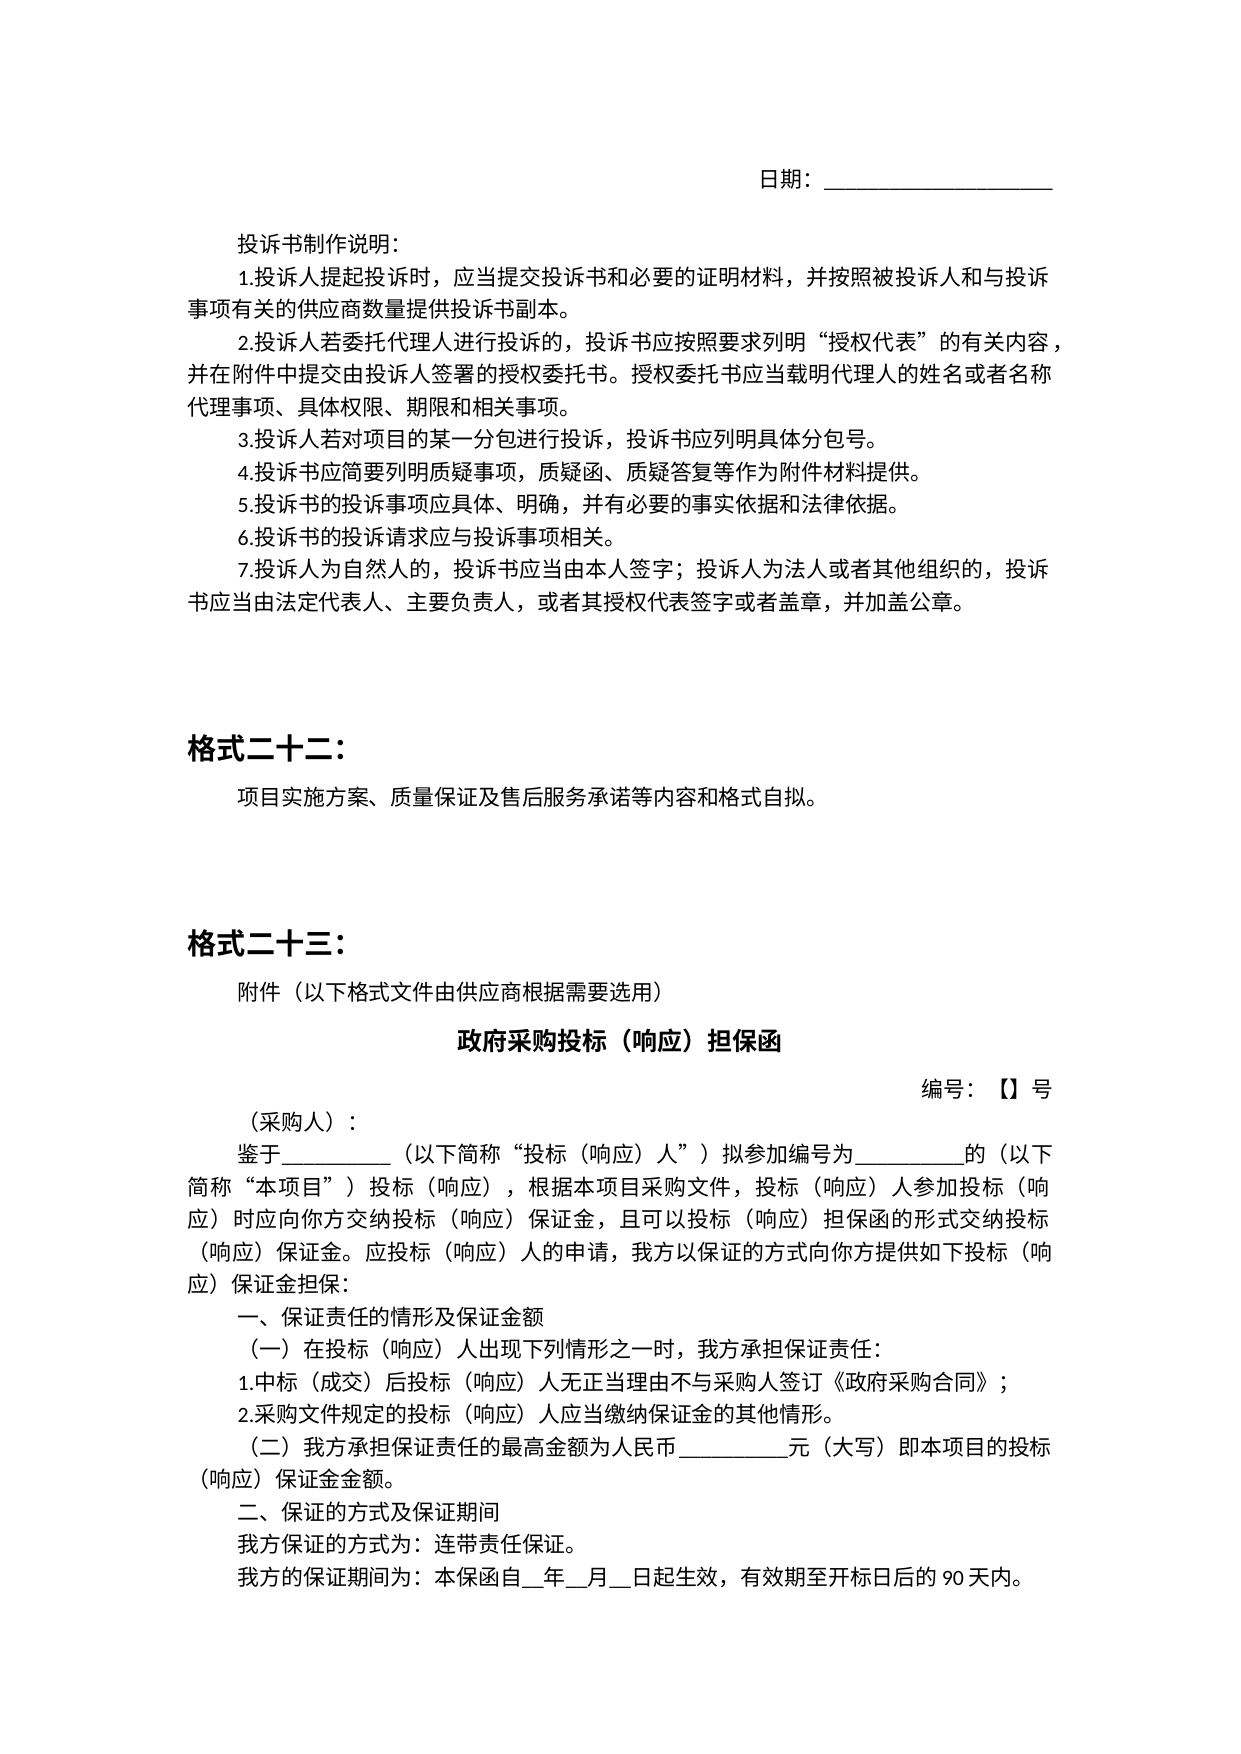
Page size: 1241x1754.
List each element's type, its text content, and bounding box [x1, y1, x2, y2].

text 我方保证的方式为：连带责任保证。 [187, 1527, 1053, 1559]
text （采购人）： [187, 1104, 1053, 1137]
text 日期：_____________________ [187, 162, 1053, 194]
text 一、保证责任的情形及保证金额 [187, 1299, 1053, 1332]
text 1.投诉人提起投诉时，应当提交投诉书和必要的证明材料，并按照被投诉人和与投诉事项有关的供应商数量提供投诉书副本。 [187, 259, 1053, 324]
text 项目实施方案、质量保证及售后服务承诺等内容和格式自拟。 [187, 779, 1053, 812]
text 5.投诉书的投诉事项应具体、明确，并有必要的事实依据和法律依据。 [187, 487, 1053, 519]
text 6.投诉书的投诉请求应与投诉事项相关。 [187, 519, 1053, 552]
text （二）我方承担保证责任的最高金额为人民币__________元（大写）即本项目的投标（响应）保证金金额。 [187, 1429, 1053, 1494]
text （一）在投标（响应）人出现下列情形之一时，我方承担保证责任： [187, 1332, 1053, 1364]
text 4.投诉书应简要列明质疑事项，质疑函、质疑答复等作为附件材料提供。 [187, 454, 1053, 487]
text 我方的保证期间为：本保函自__年__月__日起生效，有效期至开标日后的90天内。 [187, 1559, 1053, 1592]
text 鉴于__________（以下简称“投标（响应）人”）拟参加编号为__________的（以下简称“本项目”）投标（响应），根据本项目采购文件，投标（响应）人参加投标（响应）时应向你方交纳投标（响应）保证金，且可以投标（响应）担保函的形式交纳投标（响应）保证金。应投标（响应）人的申请，我方以保证的方式向你方提供如下投标（响应）保证金担保： [187, 1137, 1053, 1299]
text 1.中标（成交）后投标（响应）人无正当理由不与采购人签订《政府采购合同》； [187, 1364, 1053, 1397]
text 政府采购投标（响应）担保函 [187, 1007, 1053, 1072]
text 格式二十三： [187, 909, 1053, 974]
text 7.投诉人为自然人的，投诉书应当由本人签字；投诉人为法人或者其他组织的，投诉书应当由法定代表人、主要负责人，或者其授权代表签字或者盖章，并加盖公章。 [187, 552, 1053, 617]
text 格式二十二： [187, 714, 1053, 779]
text 附件（以下格式文件由供应商根据需要选用） [187, 974, 1053, 1007]
text 3.投诉人若对项目的某一分包进行投诉，投诉书应列明具体分包号。 [187, 422, 1053, 454]
text 二、保证的方式及保证期间 [187, 1494, 1053, 1527]
text 2.投诉人若委托代理人进行投诉的，投诉书应按照要求列明“授权代表”的有关内容，并在附件中提交由投诉人签署的授权委托书。授权委托书应当载明代理人的姓名或者名称、代理事项、具体权限、期限和相关事项。 [187, 324, 1053, 422]
text 投诉书制作说明： [187, 227, 1053, 259]
text 2.采购文件规定的投标（响应）人应当缴纳保证金的其他情形。 [187, 1397, 1053, 1429]
text 编号：【】号 [187, 1072, 1053, 1104]
